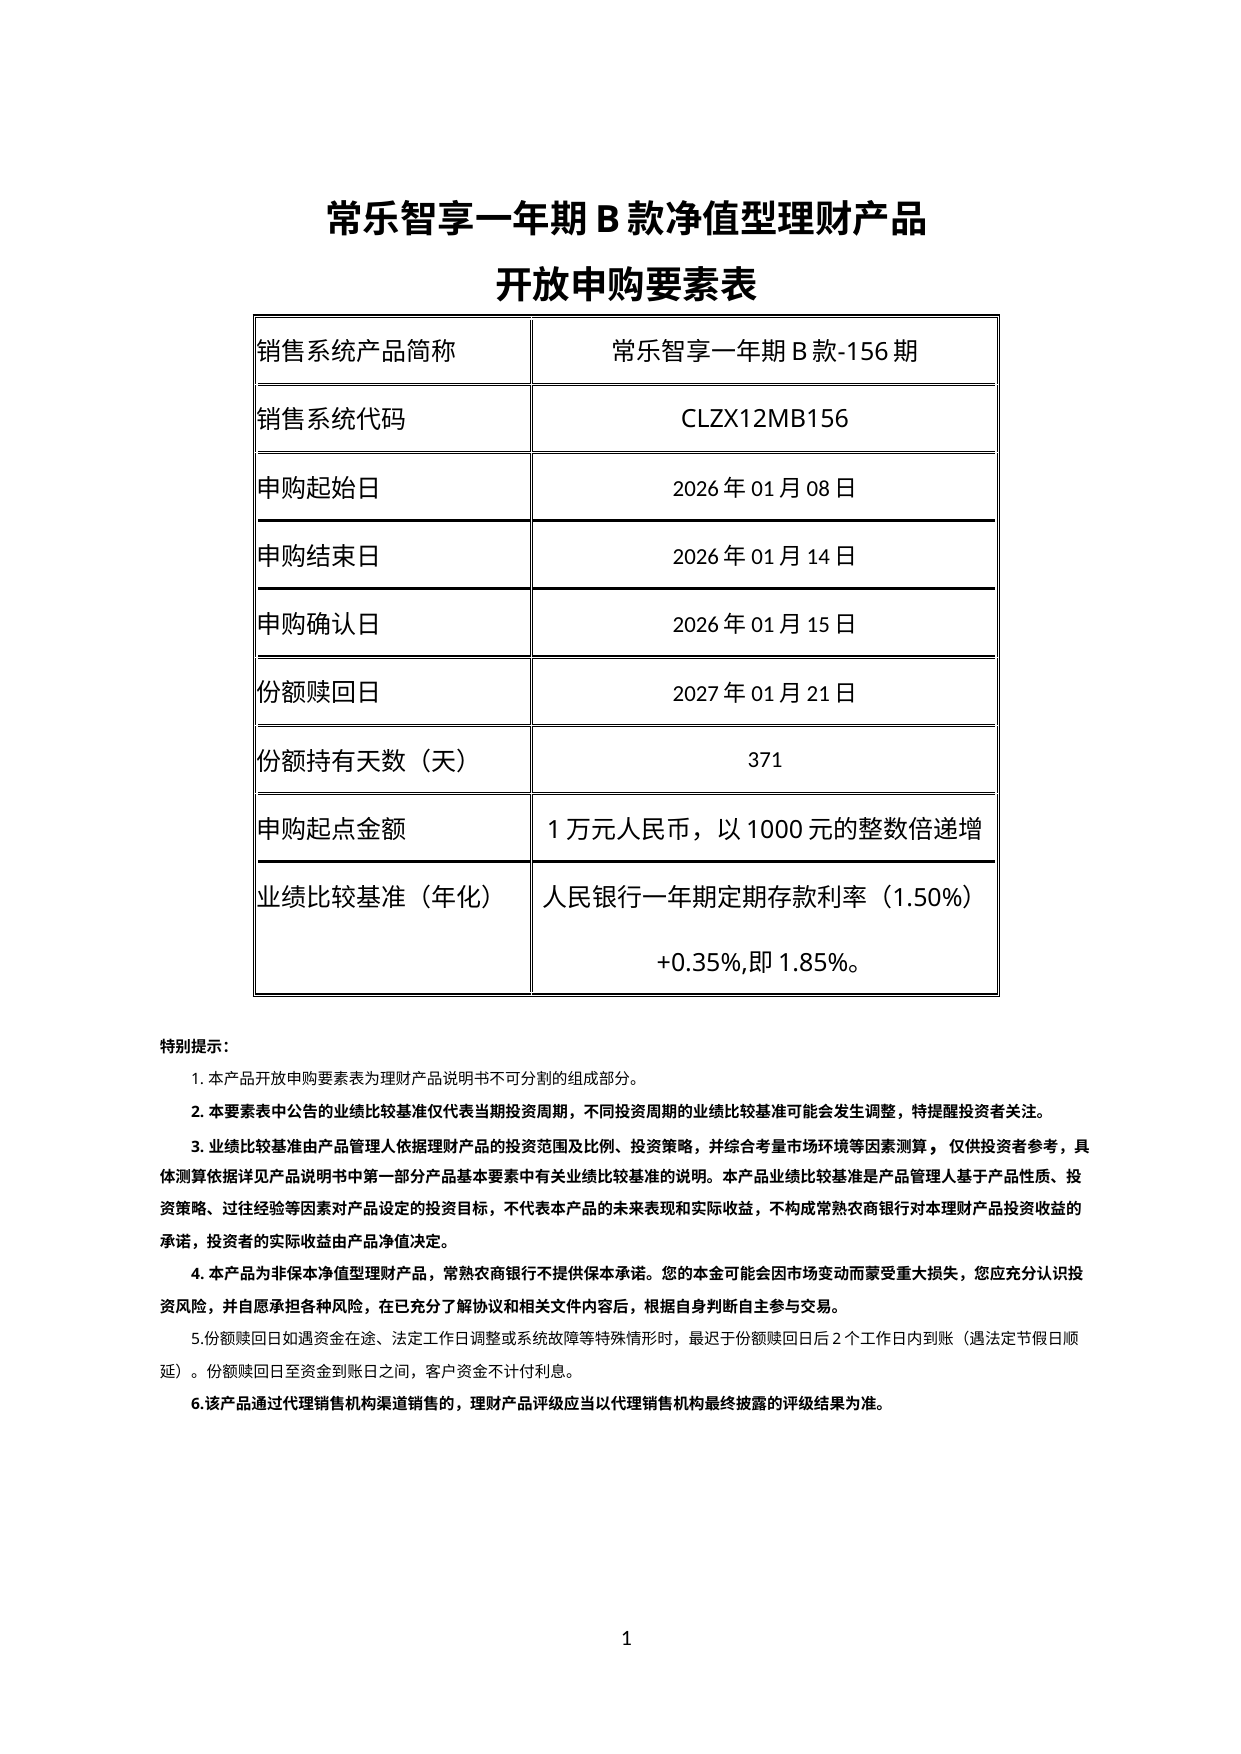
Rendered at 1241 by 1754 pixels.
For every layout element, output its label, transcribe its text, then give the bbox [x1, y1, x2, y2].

text 开放申购要素表 [159, 249, 1093, 314]
table_cell 人民银行一年期定期存款利率（1.50%）+0.35%,即1.85%。 [532, 860, 997, 993]
table_cell 申购起点金额 [254, 792, 532, 860]
text 1. 本产品开放申购要素表为理财产品说明书不可分割的组成部分。 [159, 1061, 1093, 1094]
table_header 销售系统产品简称 [256, 318, 532, 382]
table_header 常乐智享一年期B款-156期 [532, 318, 997, 382]
table_cell 申购确认日 [256, 587, 530, 655]
table_cell CLZX12MB156 [533, 383, 997, 451]
table_cell 2026年01月14日 [533, 519, 997, 587]
table_cell 1万元人民币，以1000元的整数倍递增 [532, 792, 998, 860]
table_cell 份额赎回日 [256, 655, 530, 723]
table_cell 2026年01月15日 [533, 587, 997, 655]
table_cell 申购结束日 [256, 519, 530, 587]
table_cell 份额持有天数（天） [256, 724, 530, 792]
text 6.该产品通过代理销售机构渠道销售的，理财产品评级应当以代理销售机构最终披露的评级结果为准。 [159, 1386, 1093, 1419]
text 3. 业绩比较基准由产品管理人依据理财产品的投资范围及比例、投资策略，并综合考量市场环境等因素测算，仅供投资者参考，具体测算依据详见产品说明书中第一部分产品基本要素中有关业绩比较基准的说明。本产品业绩比较基准是产品管理人基于产品性质、投资策略、过往经验等因素对产品设定的投资目标，不代表本产品的未来表现和实际收益，不构成常熟农商银行对本理财产品投资收益的承诺，投资者的实际收益由产品净值决定。 [159, 1126, 1093, 1256]
text 2. 本要素表中公告的业绩比较基准仅代表当期投资周期，不同投资周期的业绩比较基准可能会发生调整，特提醒投资者关注。 [159, 1094, 1093, 1126]
table_cell 销售系统代码 [256, 383, 530, 451]
table_cell 371 [533, 724, 997, 792]
table_cell 2026年01月08日 [532, 451, 998, 519]
text 常乐智享一年期B款净值型理财产品 [159, 184, 1093, 249]
table_cell 2027年01月21日 [533, 655, 997, 723]
table_cell 申购起始日 [254, 451, 532, 519]
text 特别提示： [159, 1029, 1093, 1061]
table_cell 业绩比较基准（年化） [256, 860, 532, 993]
text 4. 本产品为非保本净值型理财产品，常熟农商银行不提供保本承诺。您的本金可能会因市场变动而蒙受重大损失，您应充分认识投资风险，并自愿承担各种风险，在已充分了解协议和相关文件内容后，根据自身判断自主参与交易。 [159, 1256, 1093, 1321]
text 5.份额赎回日如遇资金在途、法定工作日调整或系统故障等特殊情形时，最迟于份额赎回日后2个工作日内到账（遇法定节假日顺延）。份额赎回日至资金到账日之间，客户资金不计付利息。 [159, 1321, 1093, 1386]
